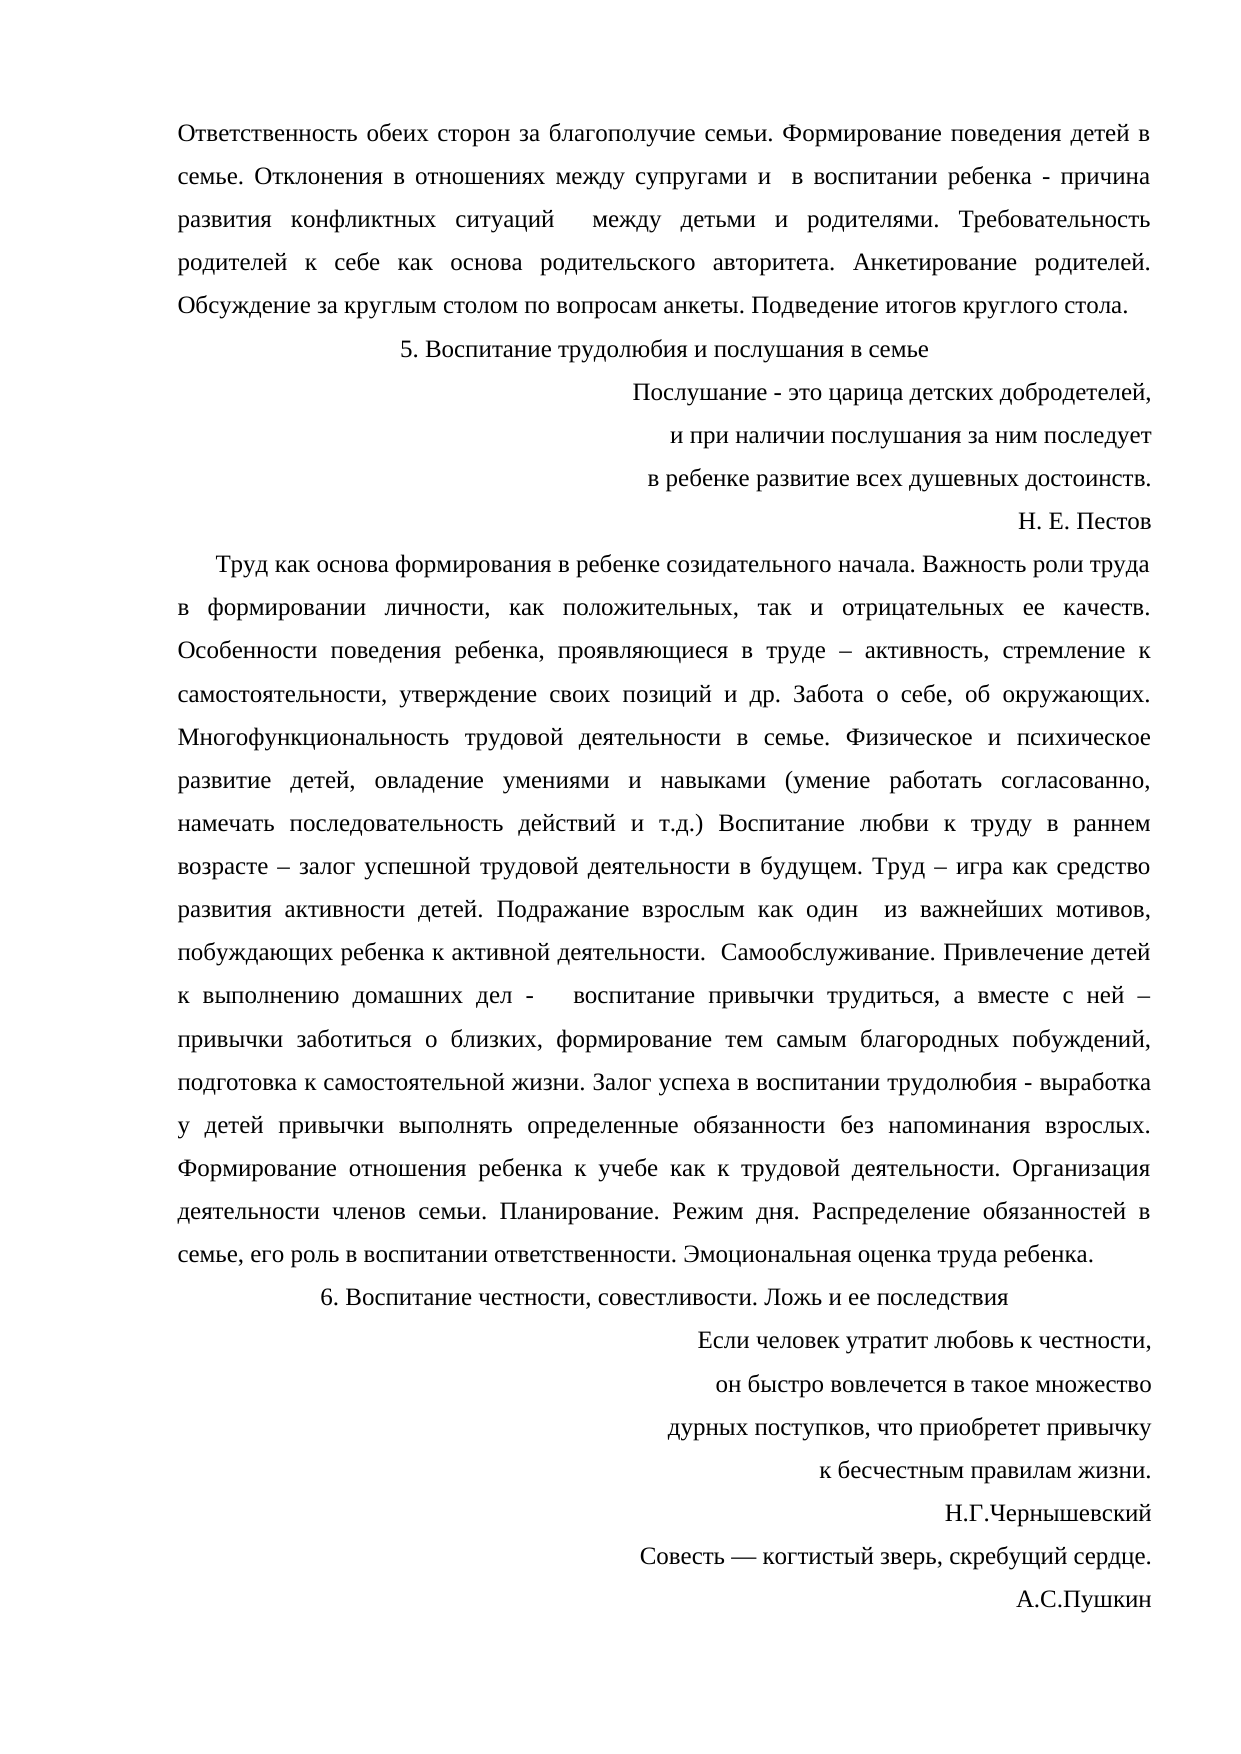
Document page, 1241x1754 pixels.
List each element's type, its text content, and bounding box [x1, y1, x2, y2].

text дурных поступков, что приобретет привычку [177, 1412, 1152, 1441]
text к бесчестным правилам жизни. [177, 1455, 1152, 1484]
text он быстро вовлечется в такое множество [177, 1369, 1152, 1397]
text и при наличии послушания за ним последует [177, 420, 1152, 449]
text Н.Г.Чернышевский [177, 1498, 1152, 1527]
text Если человек утратит любовь к честности, [177, 1326, 1152, 1354]
text Совесть — когтистый зверь, скребущий сердце. [177, 1541, 1152, 1570]
text А.С.Пушкин [177, 1584, 1152, 1613]
text 6. Воспитание честности, совестливости. Ложь и ее последствия [177, 1282, 1152, 1311]
text Труд как основа формирования в ребенке созидательного начала. Важность роли труда в формировании личности, как положительных, так и отрицательных ее качеств. Особенности поведения ребенка, проявляющиеся в труде – активность, стремление к самостоятельности, утверждение своих позиций и др. Забота о себе, об окружающих. Многофункциональность трудовой деятельности в семье. Физическое и психическое развитие детей, овладение умениями и навыками (умение работать согласованно, намечать последовательность действий и т.д.) Воспитание любви к труду в раннем возрасте – залог успешной трудовой деятельности в будущем. Труд – игра как средство развития активности детей. Подражание взрослым как один из важнейших мотивов, побуждающих ребенка к активной деятельности. Самообслуживание. Привлечение детей к выполнению домашних дел - воспитание привычки трудиться, а вместе с ней – привычки заботиться о близких, формирование тем самым благородных побуждений, подготовка к самостоятельной жизни. Залог успеха в воспитании трудолюбия - выработка у детей привычки выполнять определенные обязанности без напоминания взрослых. Формирование отношения ребенка к учебе как к трудовой деятельности. Организация деятельности членов семьи. Планирование. Режим дня. Распределение обязанностей в семье, его роль в воспитании ответственности. Эмоциональная оценка труда ребенка. [177, 549, 1152, 1268]
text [177, 118, 1152, 319]
text 5. Воспитание трудолюбия и послушания в семье [177, 334, 1152, 362]
text Послушание - это царица детских добродетелей, [177, 377, 1152, 406]
text Н. Е. Пестов [177, 506, 1152, 535]
text в ребенке развитие всех душевных достоинств. [177, 463, 1152, 492]
